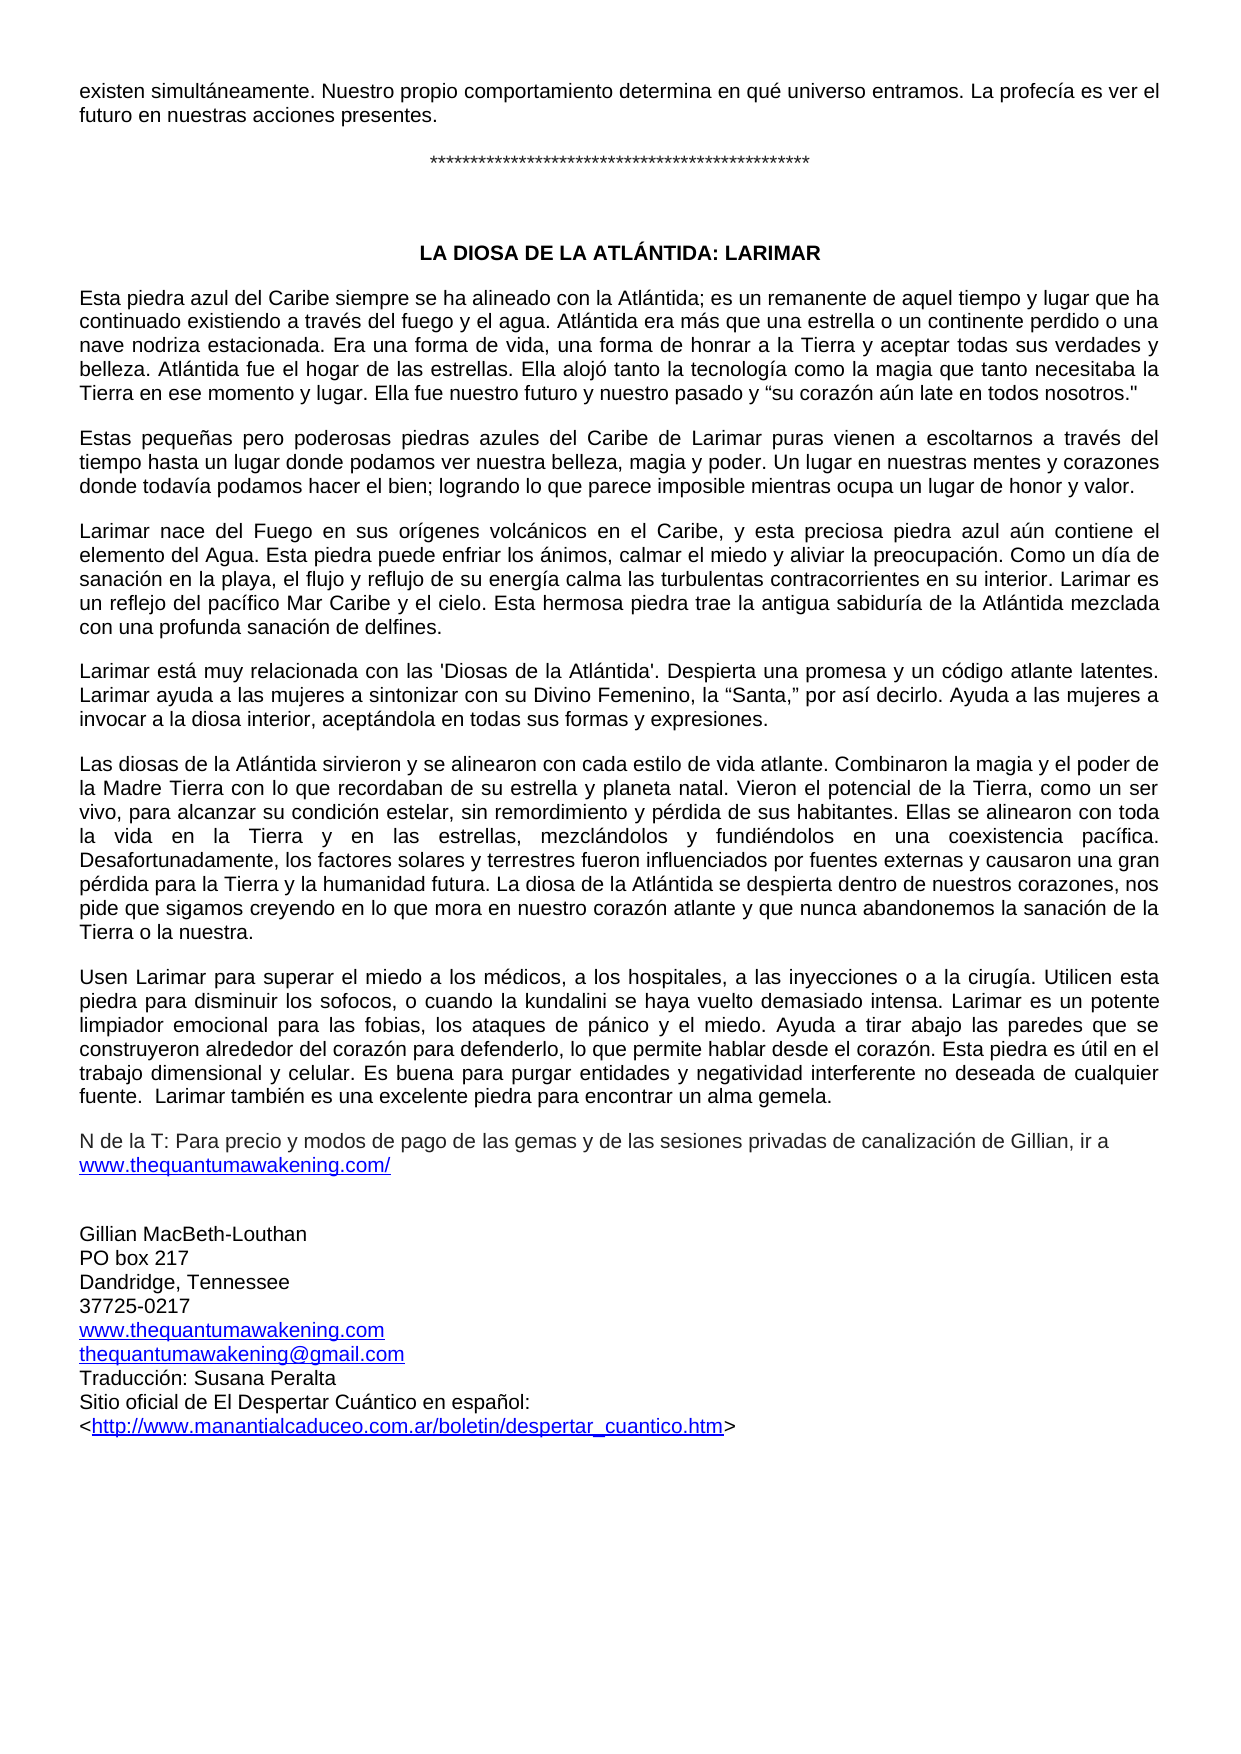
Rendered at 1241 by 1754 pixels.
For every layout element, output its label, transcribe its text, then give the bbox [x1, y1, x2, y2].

text N de la T: Para precio y modos de pago de las gemas y de las sesiones privadas de canalización de Gillian, ir a www.thequantumawakening.com/ [79, 1129, 1161, 1177]
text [79, 79, 1161, 127]
text Traducción: Susana Peralta [79, 1366, 1161, 1389]
text Estas pequeñas pero poderosas piedras azules del Caribe de Larimar puras vienen a escoltarnos a través del tiempo hasta un lugar donde podamos ver nuestra belleza, magia y poder. Un lugar en nuestras mentes y corazones donde todavía podamos hacer el bien; logrando lo que parece imposible mientras ocupa un lugar de honor y valor. [79, 426, 1161, 498]
text LA DIOSA DE LA ATLÁNTIDA: LARIMAR [79, 241, 1161, 264]
text Dandridge, Tennessee [79, 1270, 1161, 1294]
text Gillian MacBeth-Louthan [79, 1222, 1161, 1246]
text Esta piedra azul del Caribe siempre se ha alineado con la Atlántida; es un remanente de aquel tiempo y lugar que ha continuado existiendo a través del fuego y el agua. Atlántida era más que una estrella o un continente perdido o una nave nodriza estacionada. Era una forma de vida, una forma de honrar a la Tierra y aceptar todas sus verdades y belleza. Atlántida fue el hogar de las estrellas. Ella alojó tanto la tecnología como la magia que tanto necesitaba la Tierra en ese momento y lugar. Ella fue nuestro futuro y nuestro pasado y “su corazón aún late en todos nosotros." [79, 285, 1161, 405]
text Usen Larimar para superar el miedo a los médicos, a los hospitales, a las inyecciones o a la cirugía. Utilicen esta piedra para disminuir los sofocos, o cuando la kundalini se haya vuelto demasiado intensa. Larimar es un potente limpiador emocional para las fobias, los ataques de pánico y el miedo. Ayuda a tirar abajo las paredes que se construyeron alrededor del corazón para defenderlo, lo que permite hablar desde el corazón. Esta piedra es útil en el trabajo dimensional y celular. Es buena para purgar entidades y negatividad interferente no deseada de cualquier fuente. Larimar también es una excelente piedra para encontrar un alma gemela. [79, 964, 1161, 1108]
text Sitio oficial de El Despertar Cuántico en español: <http://www.manantialcaduceo.com.ar/boletin/despertar_cuantico.htm> [79, 1389, 1161, 1437]
text www.thequantumawakening.com [79, 1318, 1161, 1342]
text Las diosas de la Atlántida sirvieron y se alinearon con cada estilo de vida atlante. Combinaron la magia y el poder de la Madre Tierra con lo que recordaban de su estrella y planeta natal. Vieron el potencial de la Tierra, como un ser vivo, para alcanzar su condición estelar, sin remordimiento y pérdida de sus habitantes. Ellas se alinearon con toda la vida en la Tierra y en las estrellas, mezclándolos y fundiéndolos en una coexistencia pacífica. Desafortunadamente, los factores solares y terrestres fueron influenciados por fuentes externas y causaron una gran pérdida para la Tierra y la humanidad futura. La diosa de la Atlántida se despierta dentro de nuestros corazones, nos pide que sigamos creyendo en lo que mora en nuestro corazón atlante y que nunca abandonemos la sanación de la Tierra o la nuestra. [79, 752, 1161, 944]
text 37725-0217 [79, 1294, 1161, 1318]
text Larimar nace del Fuego en sus orígenes volcánicos en el Caribe, y esta preciosa piedra azul aún contiene el elemento del Agua. Esta piedra puede enfriar los ánimos, calmar el miedo y aliviar la preocupación. Como un día de sanación en la playa, el flujo y reflujo de su energía calma las turbulentas contracorrientes en su interior. Larimar es un reflejo del pacífico Mar Caribe y el cielo. Esta hermosa piedra trae la antigua sabiduría de la Atlántida mezclada con una profunda sanación de delfines. [79, 519, 1161, 638]
text thequantumawakening@gmail.com [79, 1342, 1161, 1366]
text PO box 217 [79, 1246, 1161, 1270]
text *********************************************** [79, 151, 1161, 175]
text Larimar está muy relacionada con las 'Diosas de la Atlántida'. Despierta una promesa y un código atlante latentes. Larimar ayuda a las mujeres a sintonizar con su Divino Femenino, la “Santa,” por así decirlo. Ayuda a las mujeres a invocar a la diosa interior, aceptándola en todas sus formas y expresiones. [79, 659, 1161, 731]
